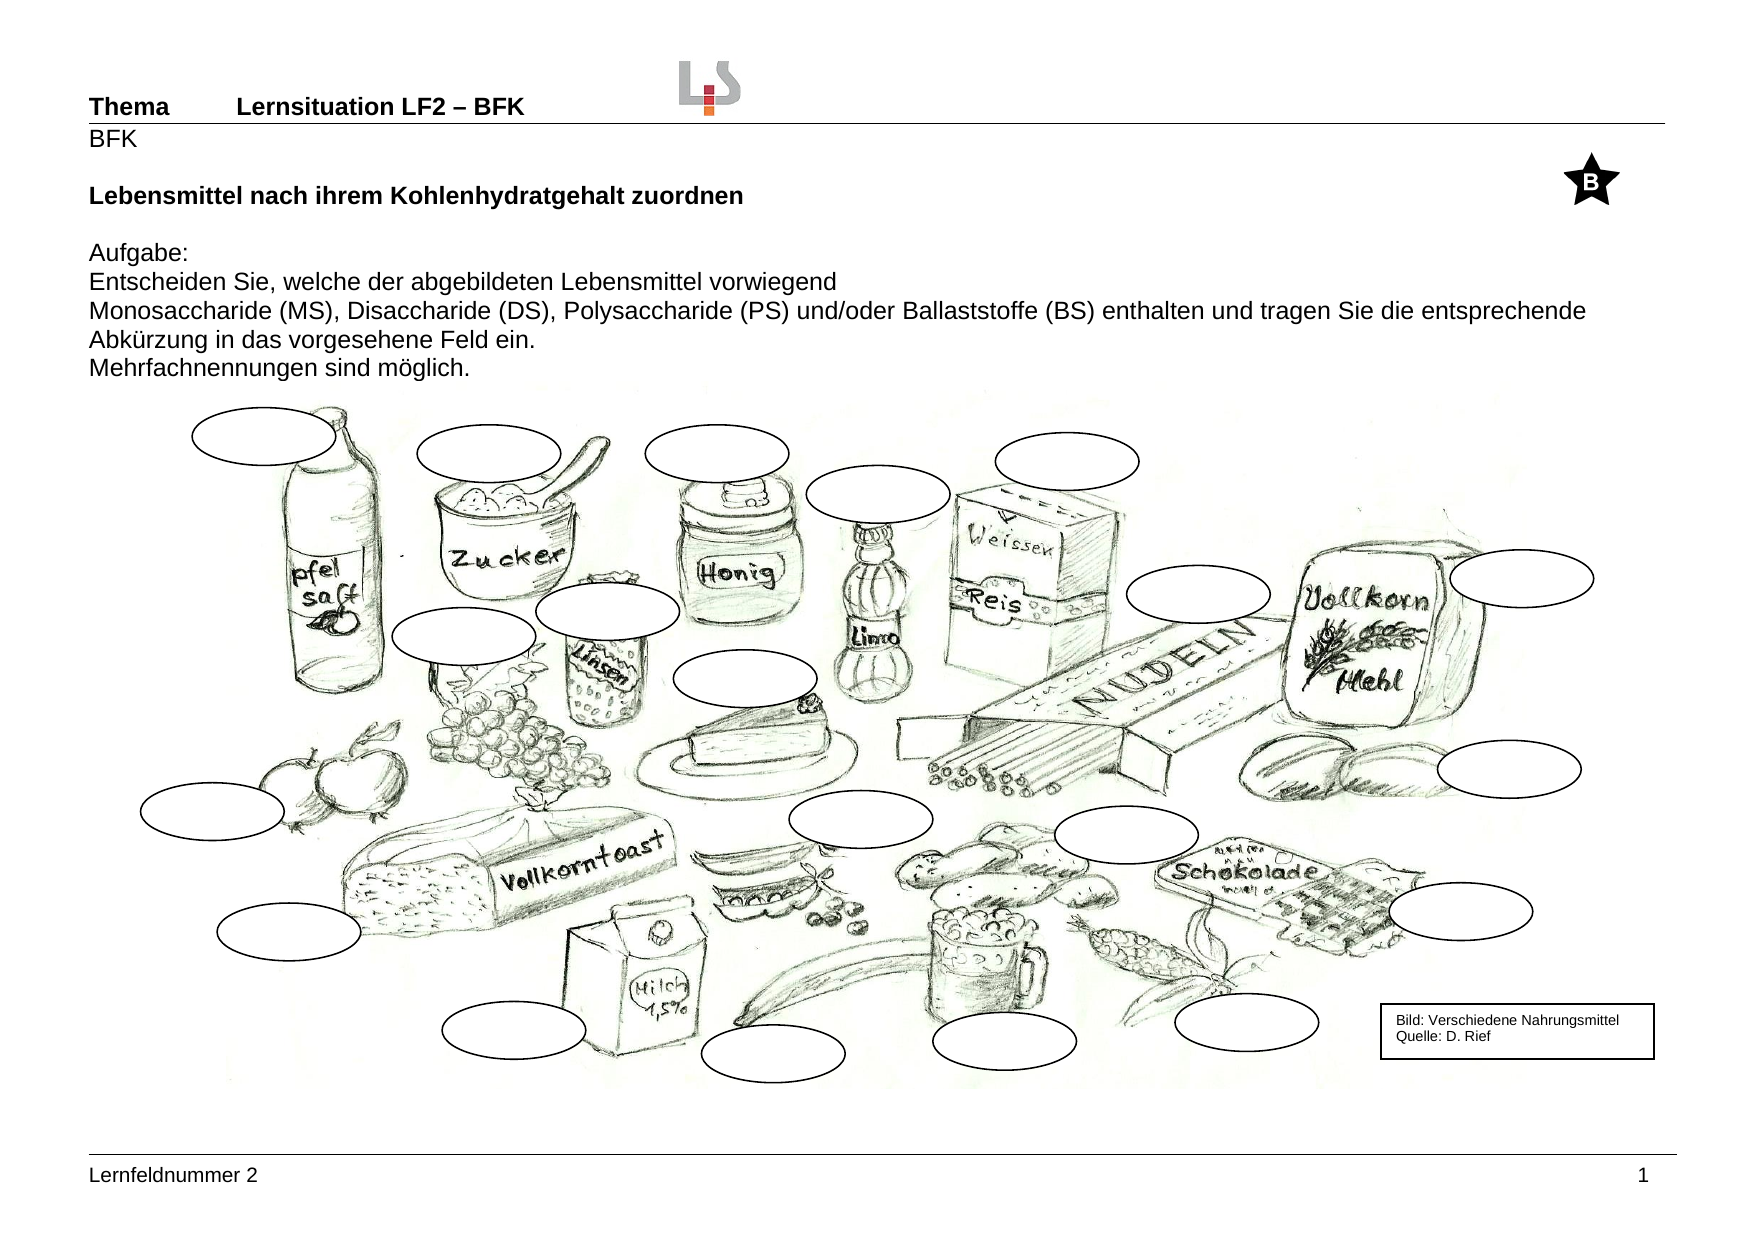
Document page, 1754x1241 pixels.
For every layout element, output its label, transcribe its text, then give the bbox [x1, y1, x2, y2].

picture [226, 381, 1527, 1089]
text Mehrfachnennungen sind möglich. [89, 353, 1665, 382]
text Entscheiden Sie, welche der abgebildeten Lebensmittel vorwiegend [89, 267, 1665, 296]
picture [1563, 152, 1620, 205]
text BFK [89, 124, 1665, 153]
text Aufgabe: [89, 238, 1665, 267]
picture [678, 57, 741, 116]
text Monosaccharide (MS), Disaccharide (DS), Polysaccharide (PS) und/oder Ballaststoffe (BS) enthalten und tragen Sie die entsprechende Abkürzung in das vorgesehene Feld ein. [89, 296, 1665, 353]
text Lebensmittel nach ihrem Kohlenhydratgehalt zuordnen [89, 153, 1665, 209]
